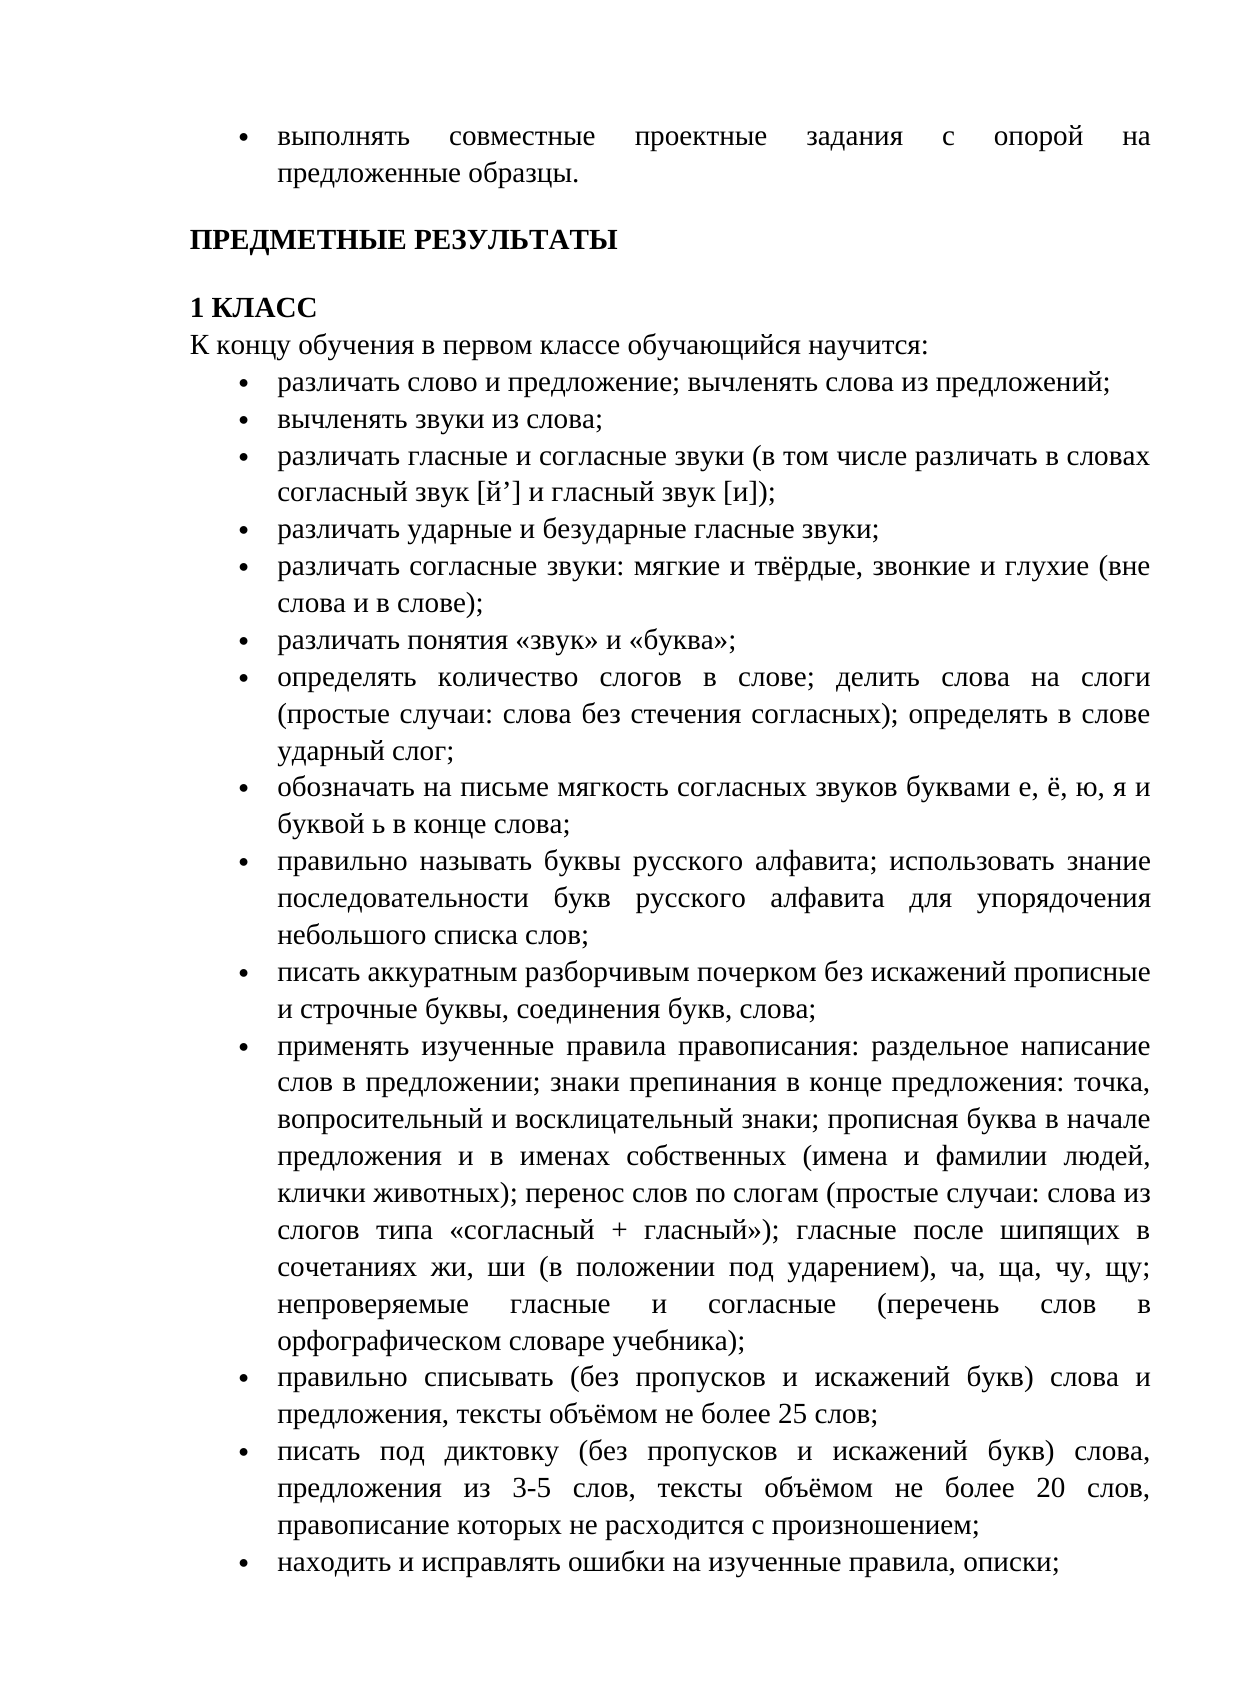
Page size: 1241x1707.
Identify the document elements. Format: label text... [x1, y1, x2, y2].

list определять количество слогов в слове; делить слова на слоги (простые случаи: слова без стечения согласных); определять в слове ударный слог; [239, 659, 1152, 766]
list писать под диктовку (без пропусков и искажений букв) слова, предложения из 3-5 слов, тексты объёмом не более 20 слов, правописание которых не расходится с произношением; [239, 1433, 1152, 1541]
text К концу обучения в первом классе обучающийся научится: [189, 327, 1152, 361]
list находить и исправлять ошибки на изученные правила, описки; [239, 1544, 1152, 1577]
list правильно называть буквы русского алфавита; использовать знание последовательности букв русского алфавита для упорядочения небольшого списка слов; [239, 843, 1152, 951]
list различать слово и предложение; вычленять слова из предложений; [239, 364, 1152, 397]
list обозначать на письме мягкость согласных звуков буквами е, ё, ю, я и буквой ь в конце слова; [239, 769, 1152, 840]
text ПРЕДМЕТНЫЕ РЕЗУЛЬТАТЫ [189, 222, 1152, 256]
text 1 КЛАСС [189, 290, 1152, 324]
list применять изученные правила правописания: раздельное написание слов в предложении; знаки препинания в конце предложения: точка, вопросительный и восклицательный знаки; прописная буква в начале предложения и в именах собственных (имена и фамилии людей, клички животных); перенос слов по слогам (простые случаи: слова из слогов типа «согласный + гласный»); гласные после шипящих в сочетаниях жи, ши (в положении под ударением), ча, ща, чу, щу; непроверяемые гласные и согласные (перечень слов в орфографическом словаре учебника); [239, 1028, 1152, 1356]
list различать согласные звуки: мягкие и твёрдые, звонкие и глухие (вне слова и в слове); [239, 548, 1152, 619]
list различать ударные и безударные гласные звуки; [239, 511, 1152, 545]
list выполнять совместные проектные задания с опорой на предложенные образцы. [239, 118, 1152, 188]
list различать понятия «звук» и «буква»; [239, 622, 1152, 656]
list различать гласные и согласные звуки (в том числе различать в словах согласный звук [й’] и гласный звук [и]); [239, 438, 1152, 508]
list правильно списывать (без пропусков и искажений букв) слова и предложения, тексты объёмом не более 25 слов; [239, 1359, 1152, 1430]
list писать аккуратным разборчивым почерком без искажений прописные и строчные буквы, соединения букв, слова; [239, 954, 1152, 1024]
list вычленять звуки из слова; [239, 401, 1152, 434]
